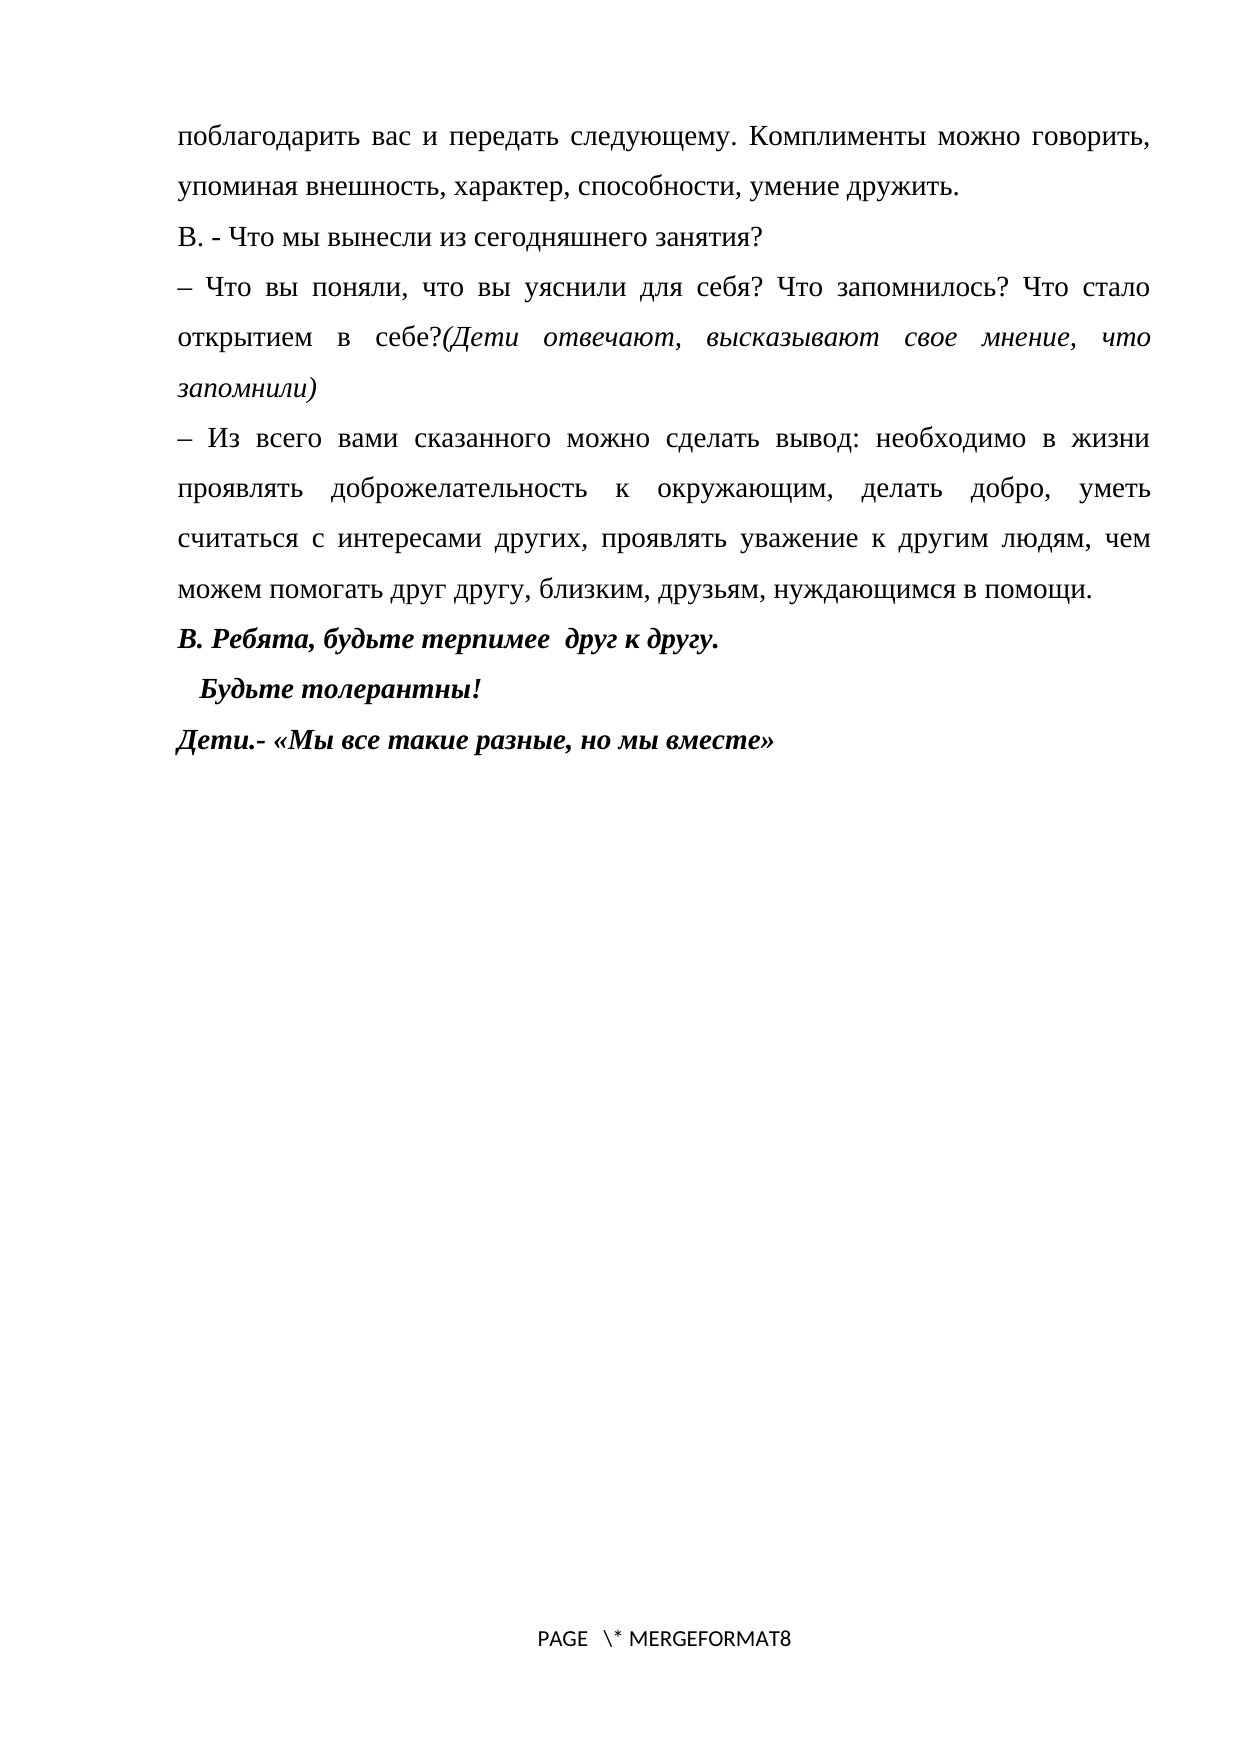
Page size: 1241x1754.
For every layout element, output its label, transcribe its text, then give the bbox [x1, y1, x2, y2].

text – Что вы поняли, что вы уяснили для себя? Что запомнилось? Что стало открытием в себе?(Дети отвечают, высказывают свое мнение, что запомнили) [177, 269, 1152, 403]
text – Из всего вами сказанного можно сделать вывод: необходимо в жизни проявлять доброжелательность к окружающим, делать добро, уметь считаться с интересами других, проявлять уважение к другим людям, чем можем помогать друг другу, близким, друзьям, нуждающимся в помощи. [177, 420, 1152, 604]
text В. - Что мы вынесли из сегодняшнего занятия? [177, 219, 1152, 252]
text Дети.- «Мы все такие разные, но мы вместе» [177, 722, 1152, 755]
text В. Ребята, будьте терпимее друг к другу. Будьте толерантны! [177, 621, 1152, 705]
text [177, 118, 1152, 202]
